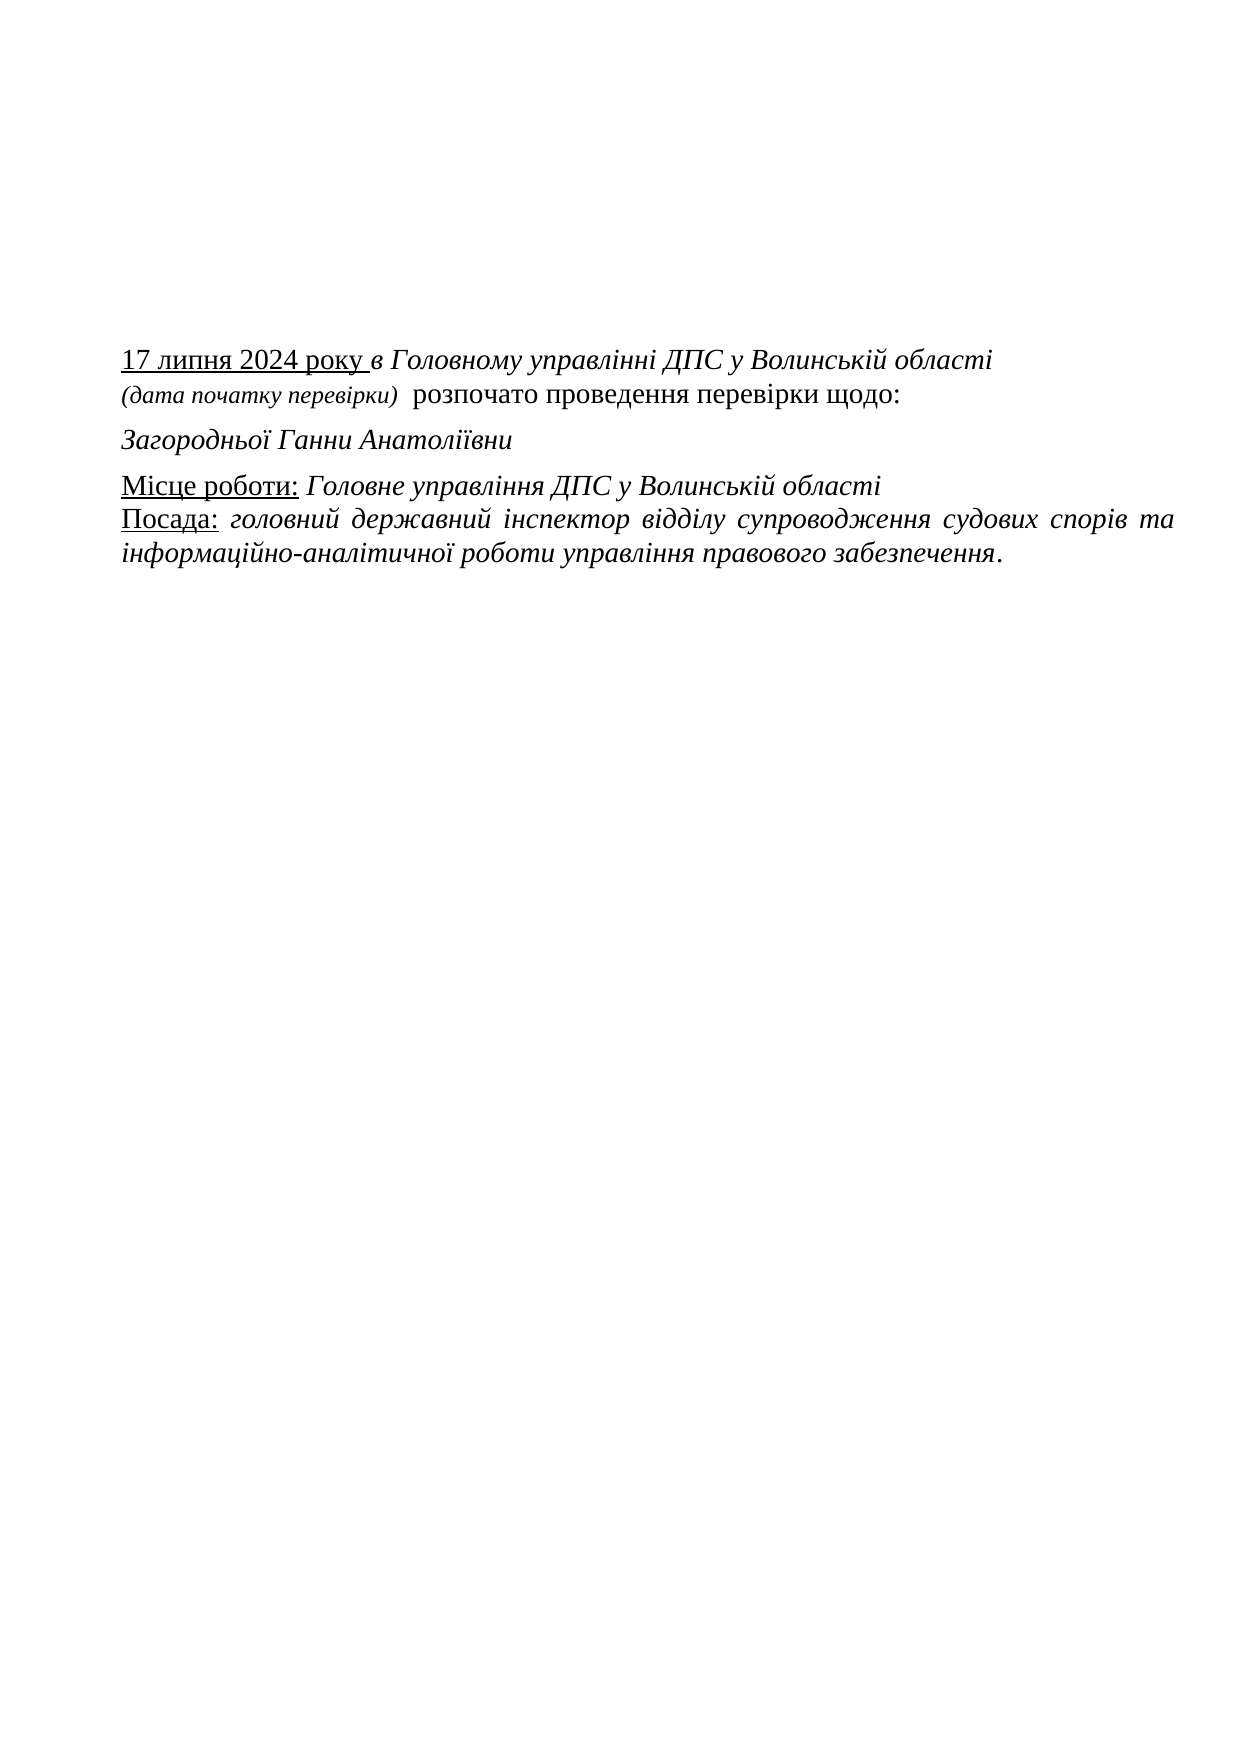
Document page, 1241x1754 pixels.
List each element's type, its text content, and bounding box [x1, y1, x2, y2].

table_header 17 липня 2024 року в Головному управлінні ДПС у Волинській області (дата початку перевірки) розпочато проведення перевірки щодо: Загородньої Ганни Анатоліївни Місце роботи: Головне управління ДПС у Волинській області Посада: головний державний інспектор відділу супроводження судових спорів та інформаційно-аналітичної роботи управління правового забезпечення. [118, 339, 1181, 572]
